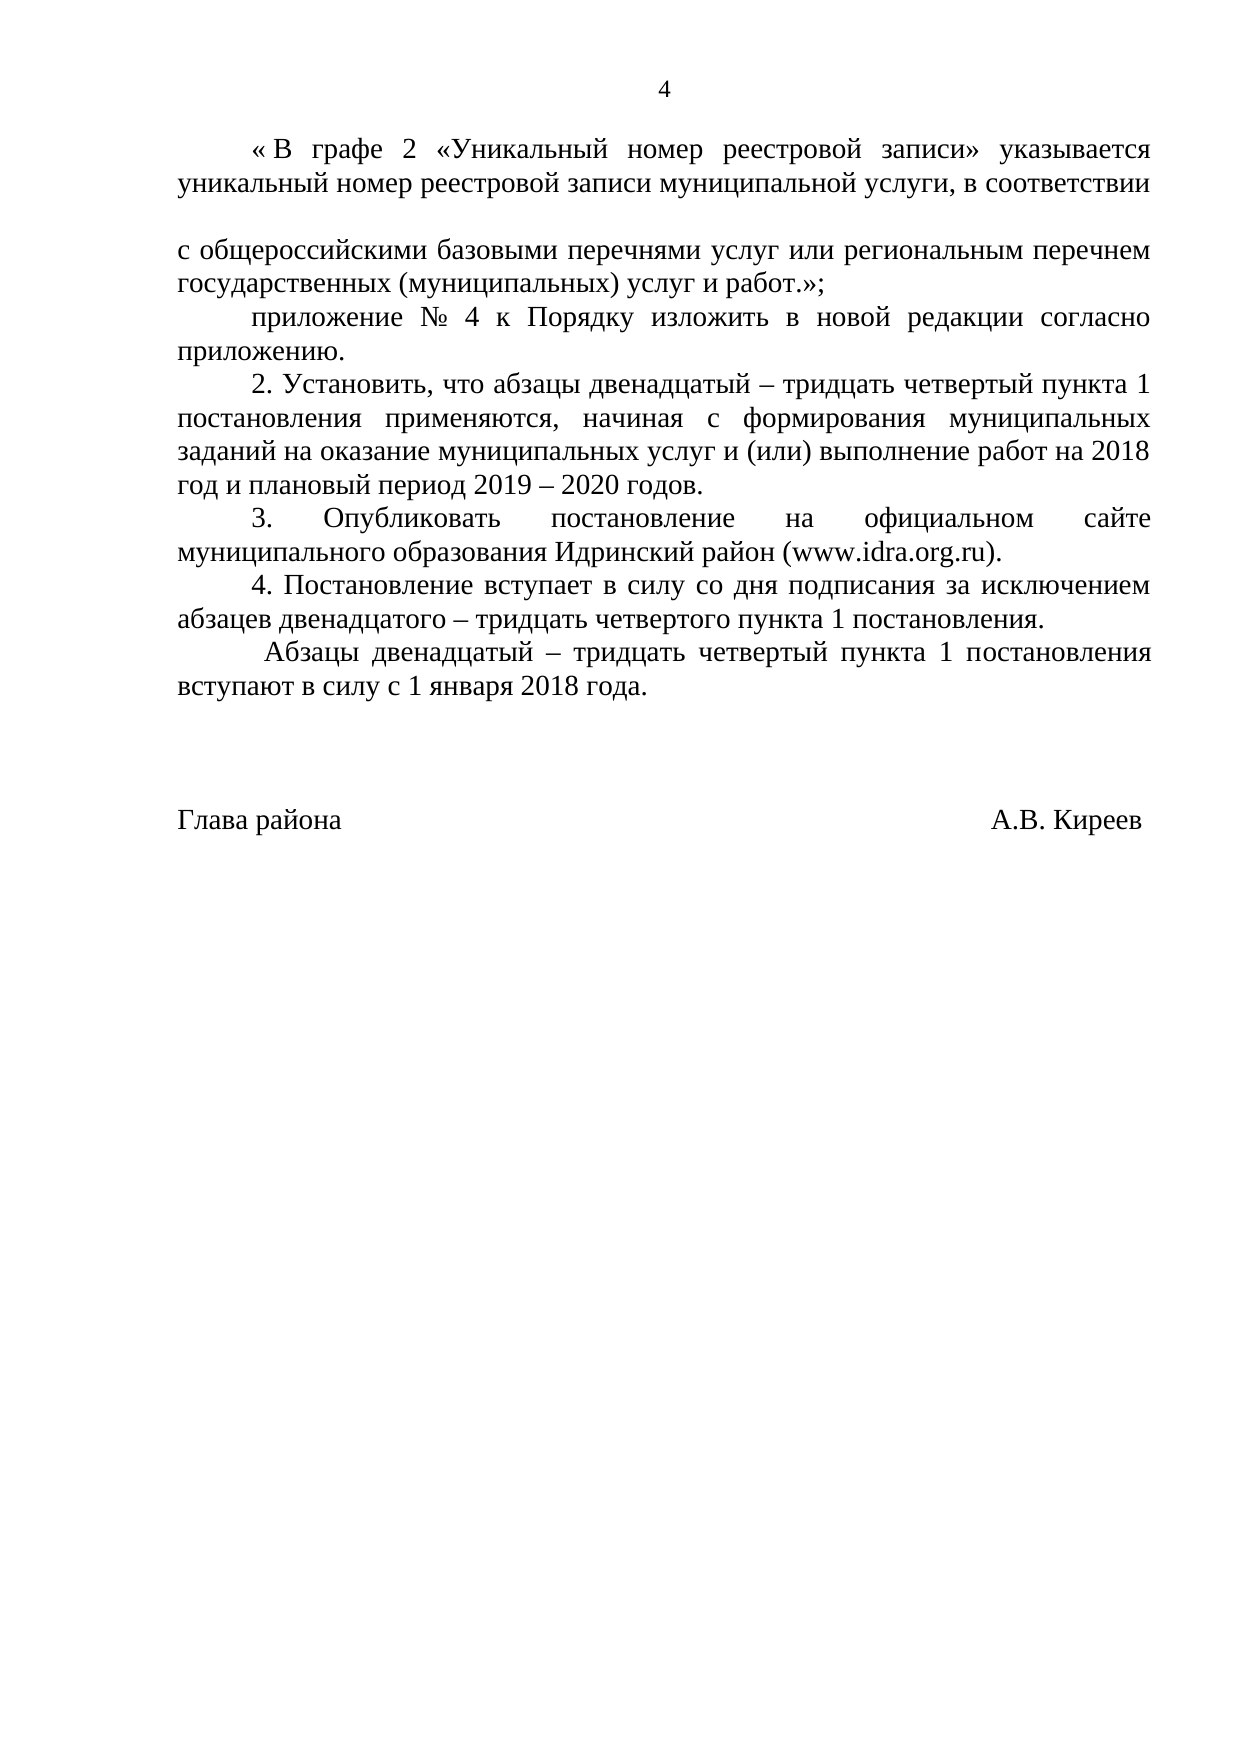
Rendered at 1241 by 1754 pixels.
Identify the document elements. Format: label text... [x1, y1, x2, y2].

text 4. Постановление вступает в силу со дня подписания за исключением абзацев двенадцатого – тридцать четвертого пункта 1 постановления. [177, 567, 1152, 634]
text 3. Опубликовать постановление на официальном сайте муниципального образования Идринский район (www.idra.org.ru). [177, 500, 1152, 567]
text Абзацы двенадцатый – тридцать четвертый пункта 1 постановления вступают в силу с 1 января 2018 года. [177, 634, 1152, 702]
text « В графе 2 «Уникальный номер реестровой записи» указывается уникальный номер реестровой записи муниципальной услуги, в соответствии с общероссийскими базовыми перечнями услуг или региональным перечнем государственных (муниципальных) услуг и работ.»; [177, 131, 1152, 299]
text Глава района А.В. Киреев [177, 802, 1152, 836]
text 2. Установить, что абзацы двенадцатый – тридцать четвертый пункта 1 постановления применяются, начиная с формирования муниципальных заданий на оказание муниципальных услуг и (или) выполнение работ на 2018 год и плановый период 2019 – 2020 годов. [177, 366, 1152, 500]
text приложение № 4 к Порядку изложить в новой редакции согласно приложению. [177, 299, 1152, 366]
